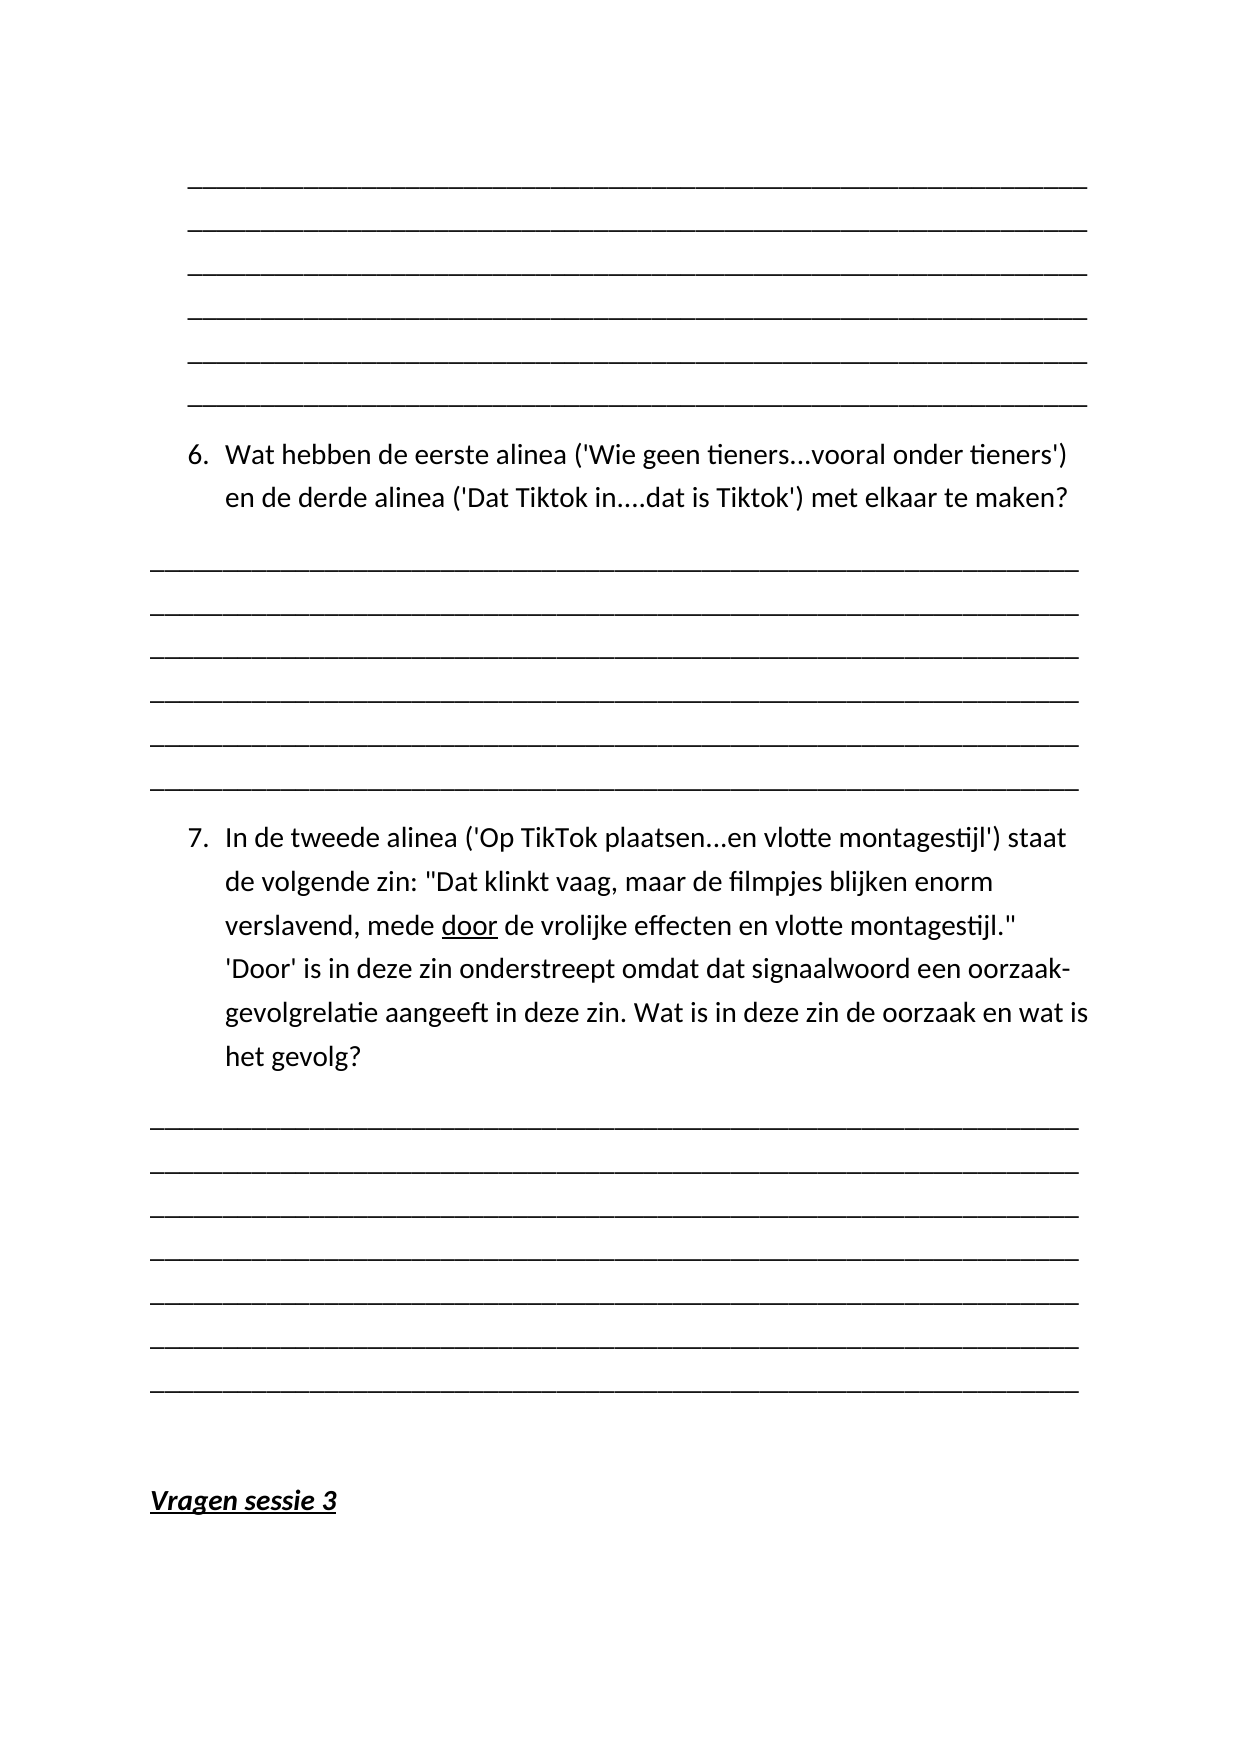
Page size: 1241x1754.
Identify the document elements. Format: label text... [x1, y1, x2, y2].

list Wat hebben de eerste alinea ('Wie geen tieners...vooral onder tieners') en de derde alinea ('Dat Tiktok in....dat is Tiktok') met elkaar te maken? [187, 429, 1090, 517]
text ____________________________________________________________________________________________________________________________________________________________________________________________________________________________________________________________________________________________________________________________________________________________________________________ [187, 150, 1090, 412]
list In de tweede alinea ('Op TikTok plaatsen...en vlotte montagestijl') staat de volgende zin: "Dat klinkt vaag, maar de filmpjes blijken enorm verslavend, mede door de vrolijke effecten en vlotte montagestijl." 'Door' is in deze zin onderstreept omdat dat signaalwoord een oorzaak-gevolgrelatie aangeeft in deze zin. Wat is in deze zin de oorzaak en wat is het gevolg? [187, 812, 1090, 1075]
text ________________________________________________________________________________________________________________________________________________________________________________________________________________________________________________________________________________________________________________________________________________________________________________________________ [150, 533, 1090, 796]
text Vragen sessie 3 [150, 1475, 1090, 1519]
